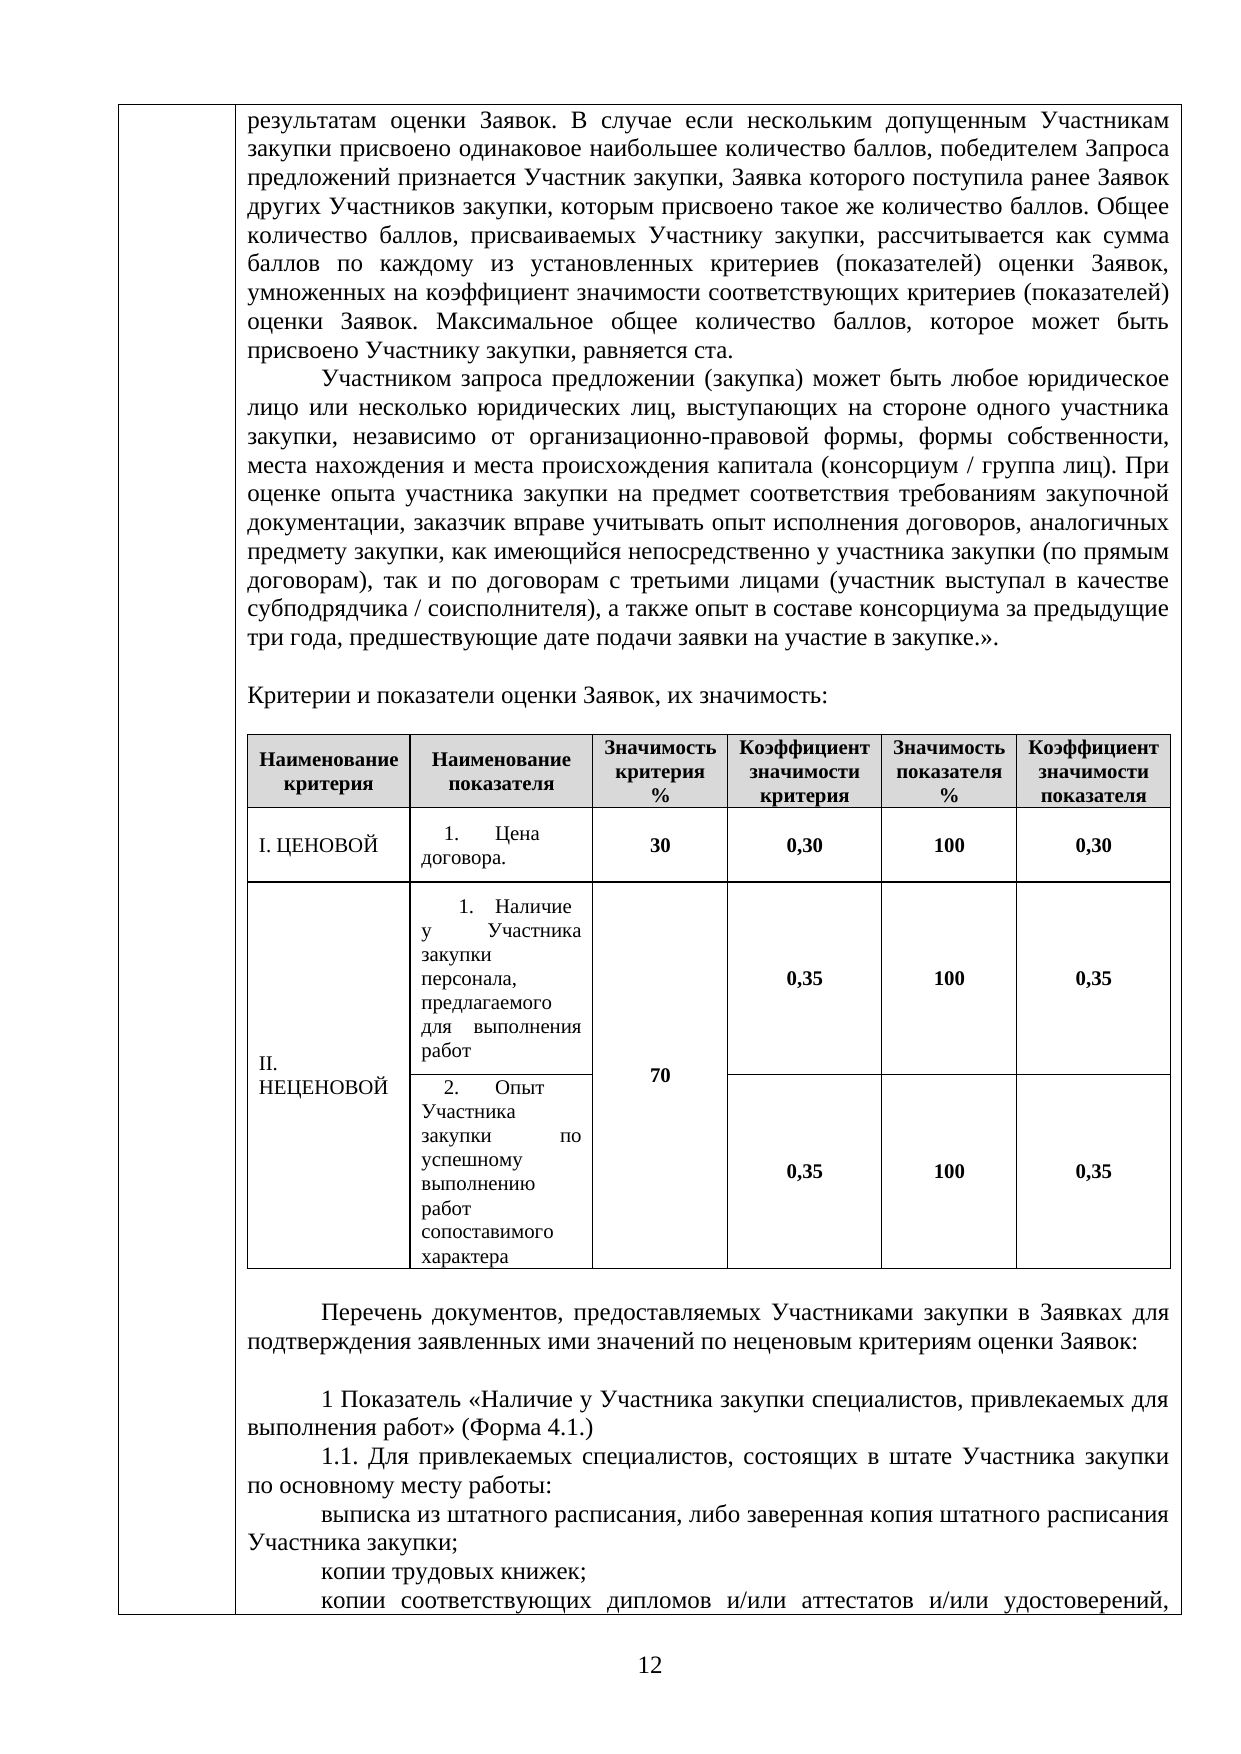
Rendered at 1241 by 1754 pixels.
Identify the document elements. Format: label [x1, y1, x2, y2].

table_cell [236, 105, 1181, 1614]
table_cell [119, 105, 235, 1614]
